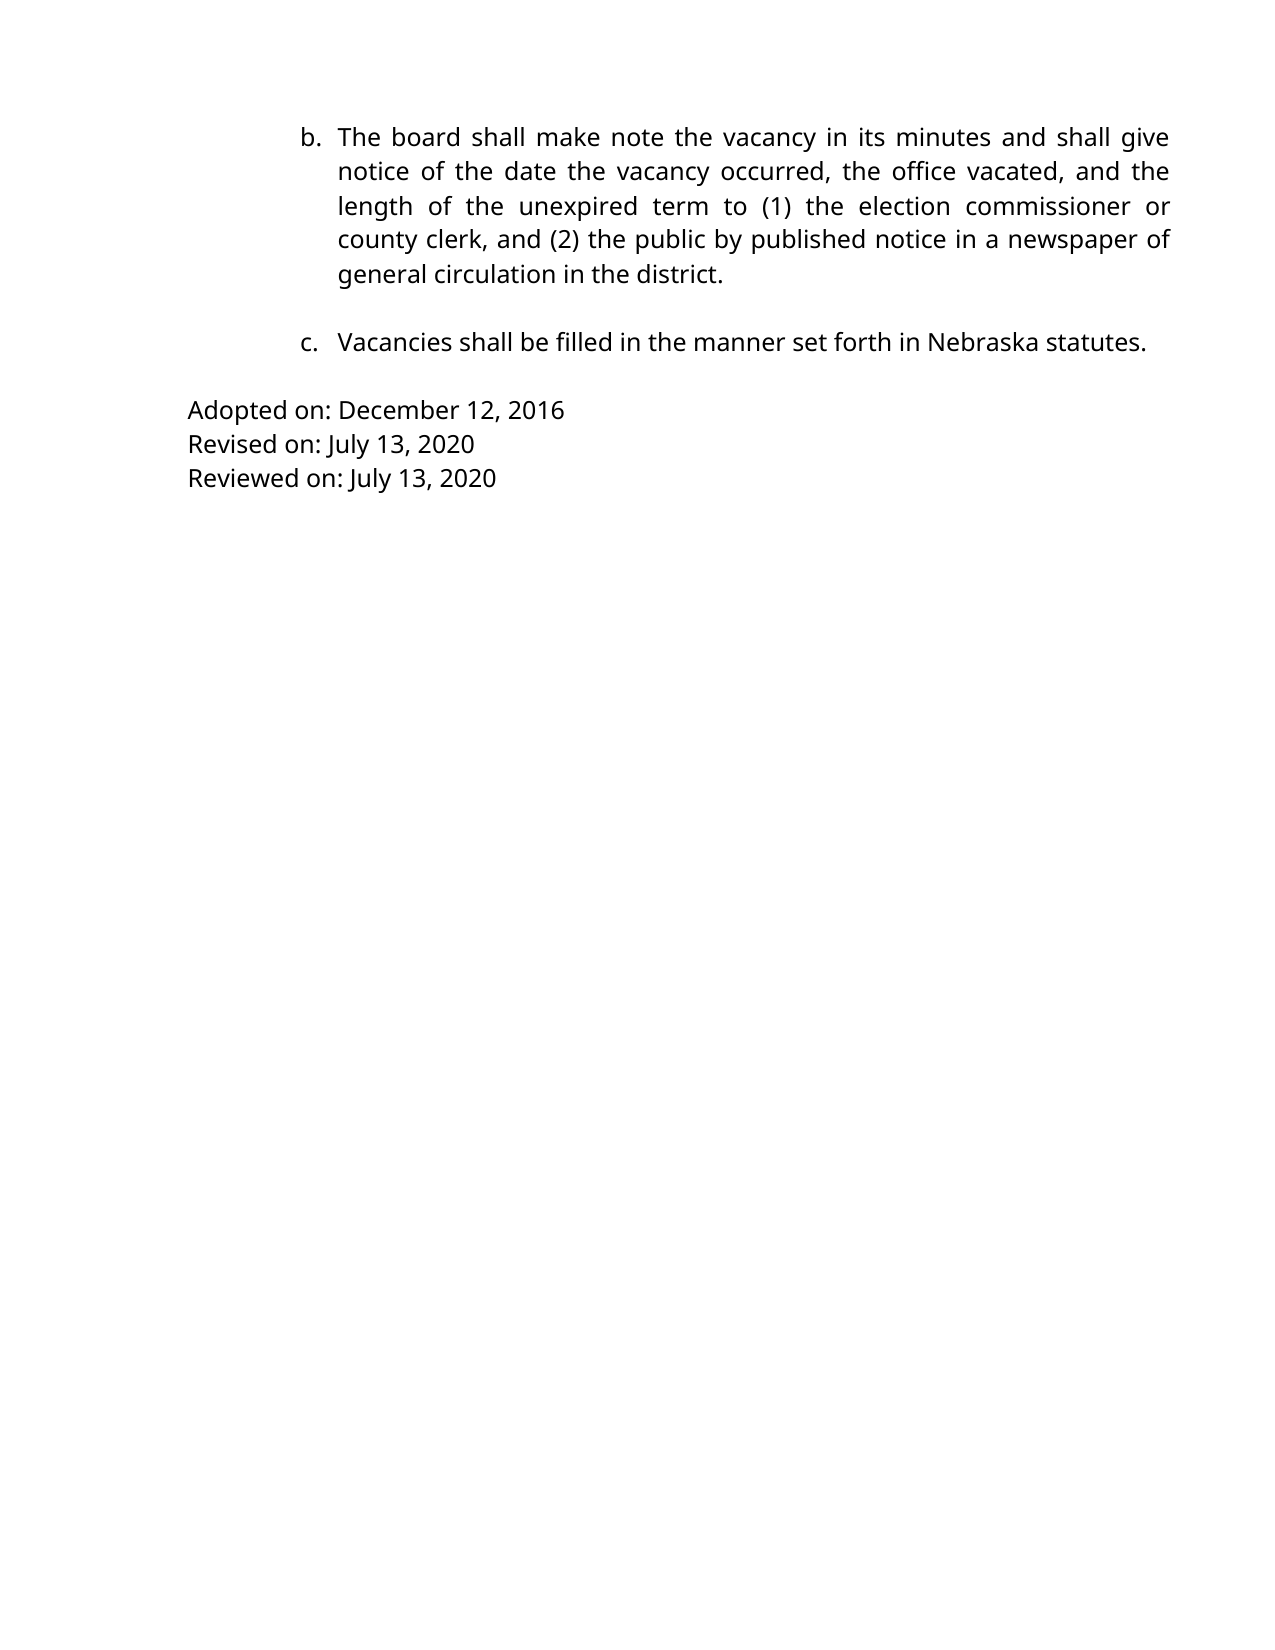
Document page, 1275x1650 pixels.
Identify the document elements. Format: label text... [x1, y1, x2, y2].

text Revised on: July 13, 2020 [187, 427, 1171, 461]
list The board shall make note the vacancy in its minutes and shall give notice of the date the vacancy occurred, the office vacated, and the length of the unexpired term to (1) the election commissioner or county clerk, and (2) the public by published notice in a newspaper of general circulation in the district. [300, 120, 1171, 290]
text Adopted on: December 12, 2016 [187, 392, 1171, 427]
list Vacancies shall be filled in the manner set forth in Nebraska statutes. [300, 324, 1171, 358]
text Reviewed on: July 13, 2020 [187, 461, 1171, 495]
